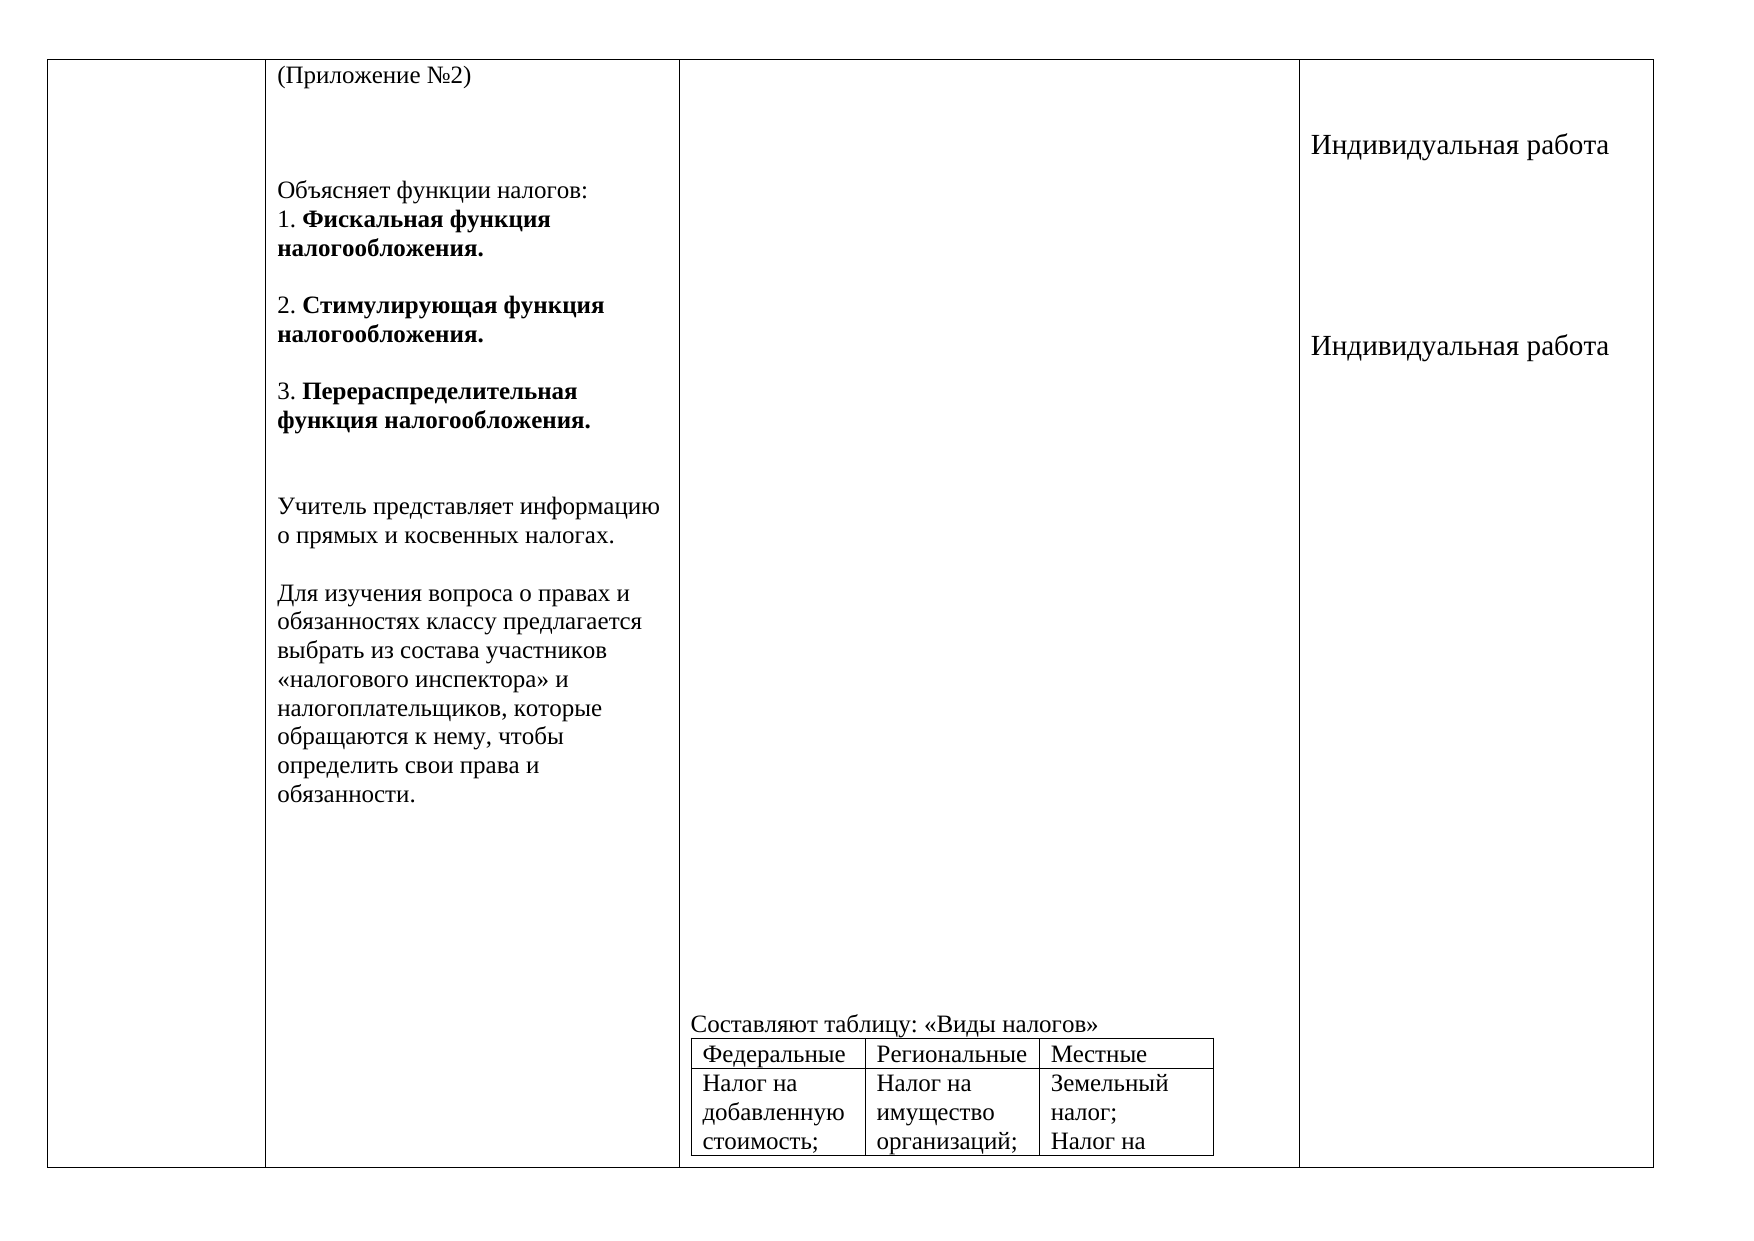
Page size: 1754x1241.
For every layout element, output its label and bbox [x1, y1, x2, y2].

table_cell [48, 60, 265, 1167]
table_cell [1300, 60, 1653, 1167]
table_cell [680, 60, 1299, 1167]
table_cell [266, 60, 679, 1167]
